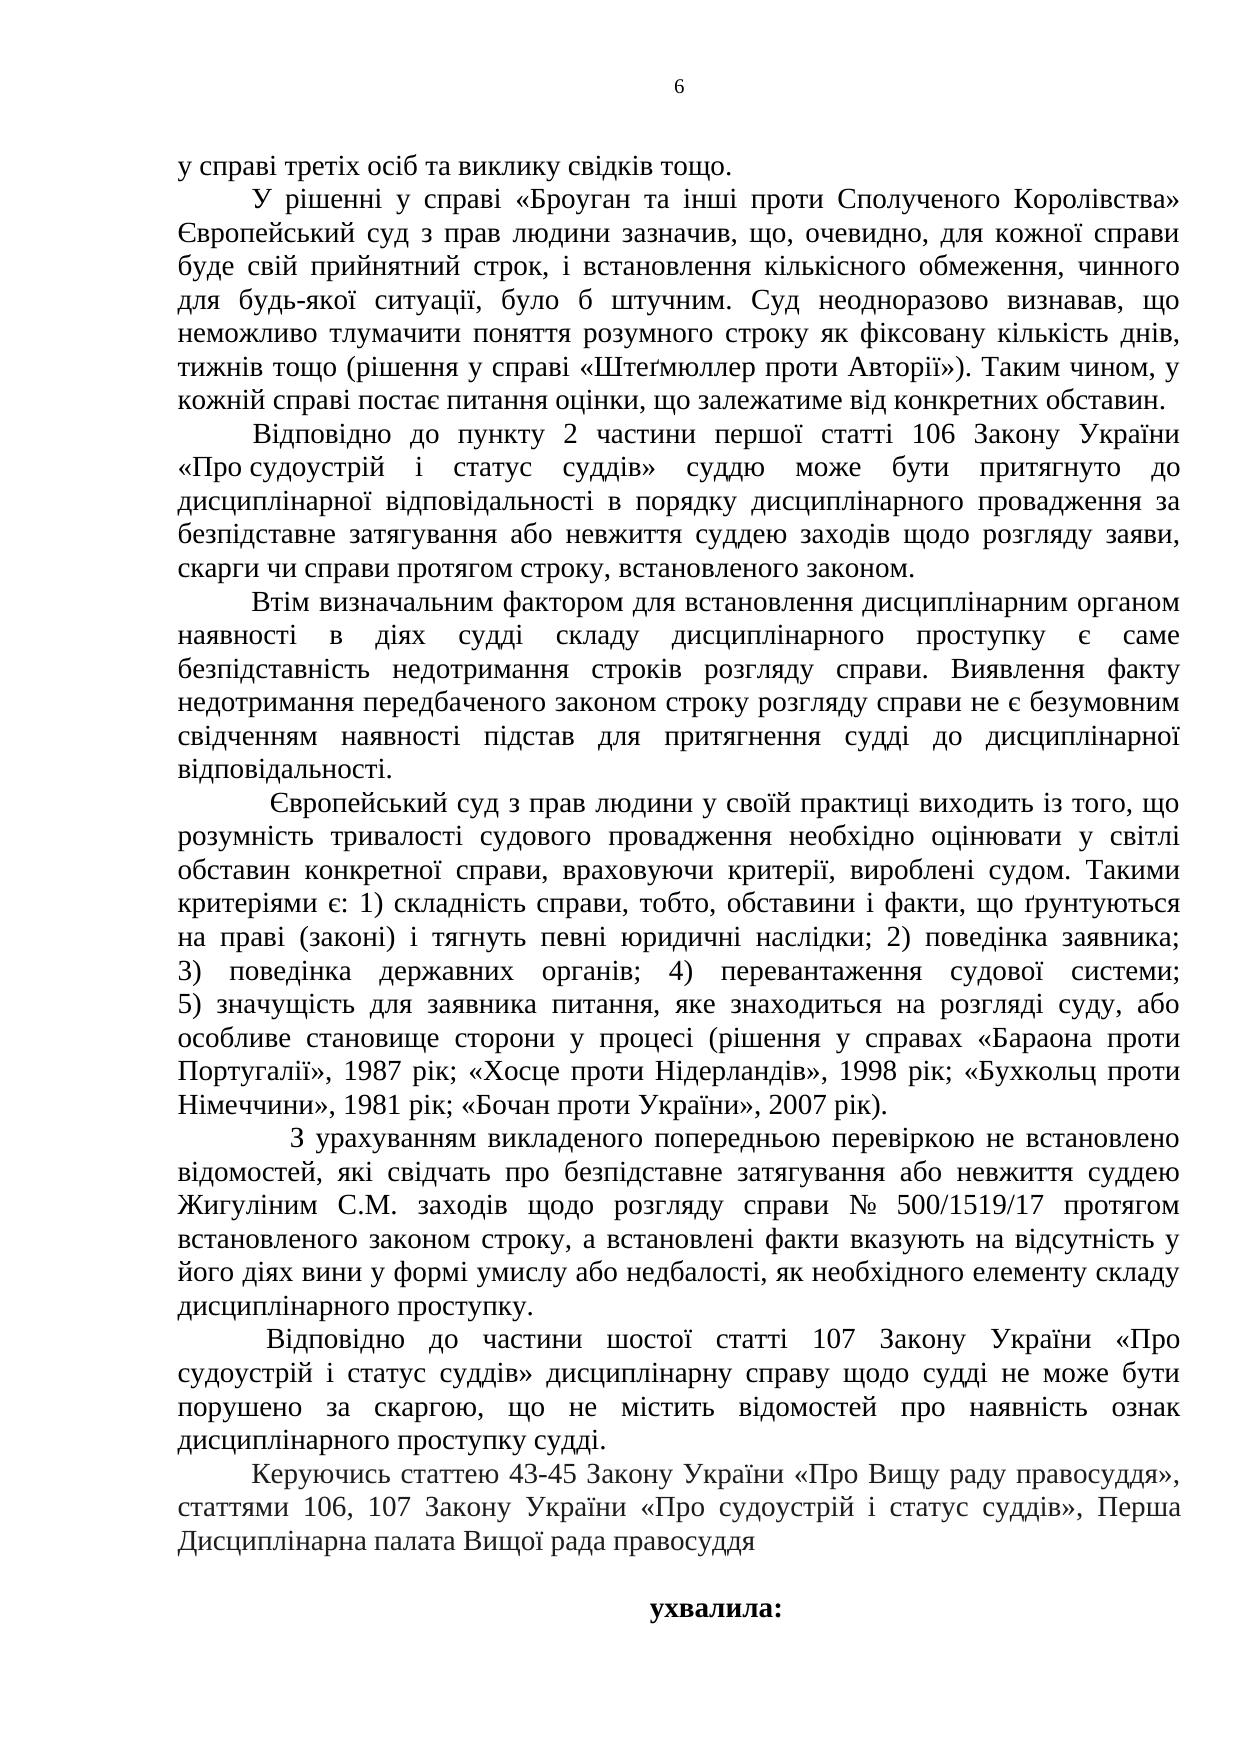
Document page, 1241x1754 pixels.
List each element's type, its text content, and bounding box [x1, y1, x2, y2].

text З урахуванням викладеного попередньою перевіркою не встановлено відомостей, які свідчать про безпідставне затягування або невжиття суддею Жигуліним С.М. заходів щодо розгляду справи № 500/1519/17 протягом встановленого законом строку, а встановлені факти вказують на відсутність у його діях вини у формі умислу або недбалості, як необхідного елементу складу дисциплінарного проступку. [177, 1120, 1181, 1322]
text У рішенні у справі «Броуган та інші проти Сполученого Королівства» Європейський суд з прав людини зазначив, що, очевидно, для кожної справи буде свій прийнятний строк, і встановлення кількісного обмеження, чинного для будь-якої ситуації, було б штучним. Суд неодноразово визнавав, що неможливо тлумачити поняття розумного строку як фіксовану кількість днів, тижнів тощо (рішення у справі «Штеґмюллер проти Авторії»). Таким чином, у кожній справі постає питання оцінки, що залежатиме від конкретних обставин. [177, 181, 1181, 416]
text Відповідно до частини шостої статті 107 Закону України «Про судоустрій і статус суддів» дисциплінарну справу щодо судді не може бути порушено за скаргою, що не містить відомостей про наявність ознак дисциплінарного проступку судді. [177, 1322, 1181, 1456]
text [177, 148, 1181, 181]
text Відповідно до пункту 2 частини першої статті 106 Закону України «Про судоустрій і статус суддів» суддю може бути притягнуто до дисциплінарної відповідальності в порядку дисциплінарного провадження за безпідставне затягування або невжиття суддею заходів щодо розгляду заяви, скарги чи справи протягом строку, встановленого законом. [177, 416, 1181, 584]
text ухвалила: [177, 1590, 1181, 1623]
text Європейський суд з прав людини у своїй практиці виходить із того, що розумність тривалості судового провадження необхідно оцінювати у світлі обставин конкретної справи, враховуючи критерії, вироблені судом. Такими критеріями є: 1) складність справи, тобто, обставини і факти, що ґрунтуються на праві (законі) і тягнуть певні юридичні наслідки; 2) поведінка заявника; 3) поведінка державних органів; 4) перевантаження судової системи; 5) значущість для заявника питання, яке знаходиться на розгляді суду, або особливе становище сторони у процесі (рішення у справах «Бараона проти Португалії», 1987 рік; «Хосце проти Нідерландів», 1998 рік; «Бухкольц проти Німеччини», 1981 рік; «Бочан проти України», 2007 рік). [177, 785, 1181, 1120]
text Керуючись статтею 43-45 Закону України «Про Вищу раду правосуддя», статтями 106, 107 Закону України «Про судоустрій і статус суддів», Перша Дисциплінарна палата Вищої рада правосуддя [177, 1456, 1181, 1556]
text Втім визначальним фактором для встановлення дисциплінарним органом наявності в діях судді складу дисциплінарного проступку є саме безпідставність недотримання строків розгляду справи. Виявлення факту недотримання передбаченого законом строку розгляду справи не є безумовним свідченням наявності підстав для притягнення судді до дисциплінарної відповідальності. [177, 584, 1181, 785]
